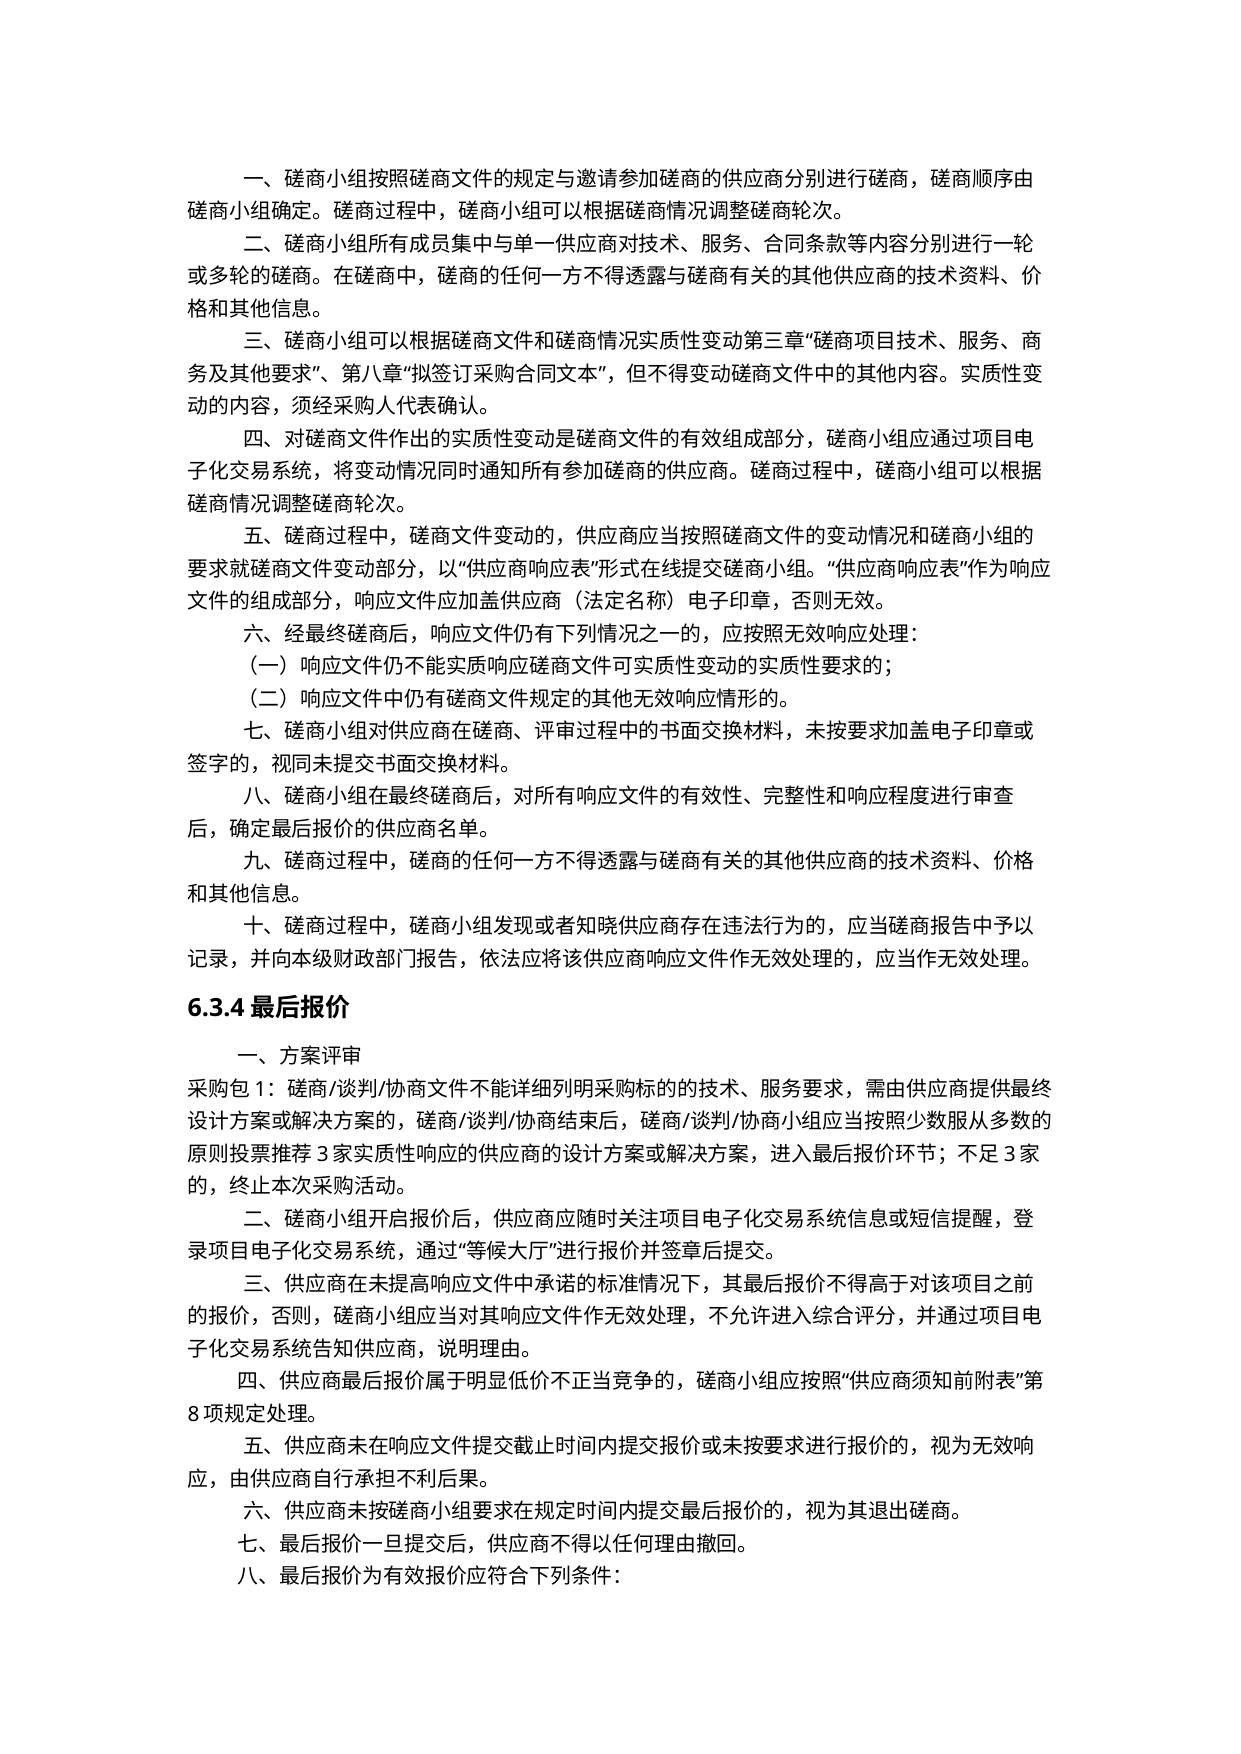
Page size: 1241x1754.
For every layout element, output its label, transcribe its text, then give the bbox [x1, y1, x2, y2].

text 十、磋商过程中，磋商小组发现或者知晓供应商存在违法行为的，应当磋商报告中予以记录，并向本级财政部门报告，依法应将该供应商响应文件作无效处理的，应当作无效处理。 [187, 909, 1053, 974]
text 六、经最终磋商后，响应文件仍有下列情况之一的，应按照无效响应处理： [187, 617, 1053, 649]
text （一）响应文件仍不能实质响应磋商文件可实质性变动的实质性要求的； [187, 649, 1053, 682]
text 二、磋商小组开启报价后，供应商应随时关注项目电子化交易系统信息或短信提醒，登录项目电子化交易系统，通过“等候大厅”进行报价并签章后提交。 [187, 1202, 1053, 1267]
text 七、磋商小组对供应商在磋商、评审过程中的书面交换材料，未按要求加盖电子印章或签字的，视同未提交书面交换材料。 [187, 714, 1053, 779]
text 三、供应商在未提高响应文件中承诺的标准情况下，其最后报价不得高于对该项目之前的报价，否则，磋商小组应当对其响应文件作无效处理，不允许进入综合评分，并通过项目电子化交易系统告知供应商，说明理由。 [187, 1267, 1053, 1364]
text 六、供应商未按磋商小组要求在规定时间内提交最后报价的，视为其退出磋商。 [187, 1494, 1053, 1527]
text 五、磋商过程中，磋商文件变动的，供应商应当按照磋商文件的变动情况和磋商小组的要求就磋商文件变动部分，以“供应商响应表”形式在线提交磋商小组。“供应商响应表”作为响应文件的组成部分，响应文件应加盖供应商（法定名称）电子印章，否则无效。 [187, 519, 1053, 617]
text 四、供应商最后报价属于明显低价不正当竞争的，磋商小组应按照“供应商须知前附表”第8项规定处理。 [187, 1364, 1053, 1429]
text 八、磋商小组在最终磋商后，对所有响应文件的有效性、完整性和响应程度进行审查后，确定最后报价的供应商名单。 [187, 779, 1053, 844]
text 一、方案评审 [187, 1039, 1053, 1072]
text 八、最后报价为有效报价应符合下列条件： [187, 1559, 1053, 1592]
text 九、磋商过程中，磋商的任何一方不得透露与磋商有关的其他供应商的技术资料、价格和其他信息。 [187, 844, 1053, 909]
text 五、供应商未在响应文件提交截止时间内提交报价或未按要求进行报价的，视为无效响应，由供应商自行承担不利后果。 [187, 1429, 1053, 1494]
text （二）响应文件中仍有磋商文件规定的其他无效响应情形的。 [187, 682, 1053, 714]
text 采购包1：磋商/谈判/协商文件不能详细列明采购标的的技术、服务要求，需由供应商提供最终设计方案或解决方案的，磋商/谈判/协商结束后，磋商/谈判/协商小组应当按照少数服从多数的原则投票推荐3家实质性响应的供应商的设计方案或解决方案，进入最后报价环节；不足3家的，终止本次采购活动。 [187, 1072, 1053, 1202]
text 四、对磋商文件作出的实质性变动是磋商文件的有效组成部分，磋商小组应通过项目电子化交易系统，将变动情况同时通知所有参加磋商的供应商。磋商过程中，磋商小组可以根据磋商情况调整磋商轮次。 [187, 422, 1053, 519]
text 三、磋商小组可以根据磋商文件和磋商情况实质性变动第三章“磋商项目技术、服务、商务及其他要求”、第八章“拟签订采购合同文本”，但不得变动磋商文件中的其他内容。实质性变动的内容，须经采购人代表确认。 [187, 324, 1053, 422]
text 七、最后报价一旦提交后，供应商不得以任何理由撤回。 [187, 1527, 1053, 1559]
text 一、磋商小组按照磋商文件的规定与邀请参加磋商的供应商分别进行磋商，磋商顺序由磋商小组确定。磋商过程中，磋商小组可以根据磋商情况调整磋商轮次。 [187, 162, 1053, 227]
text 6.3.4最后报价 [187, 974, 1053, 1039]
text 二、磋商小组所有成员集中与单一供应商对技术、服务、合同条款等内容分别进行一轮或多轮的磋商。在磋商中，磋商的任何一方不得透露与磋商有关的其他供应商的技术资料、价格和其他信息。 [187, 227, 1053, 324]
